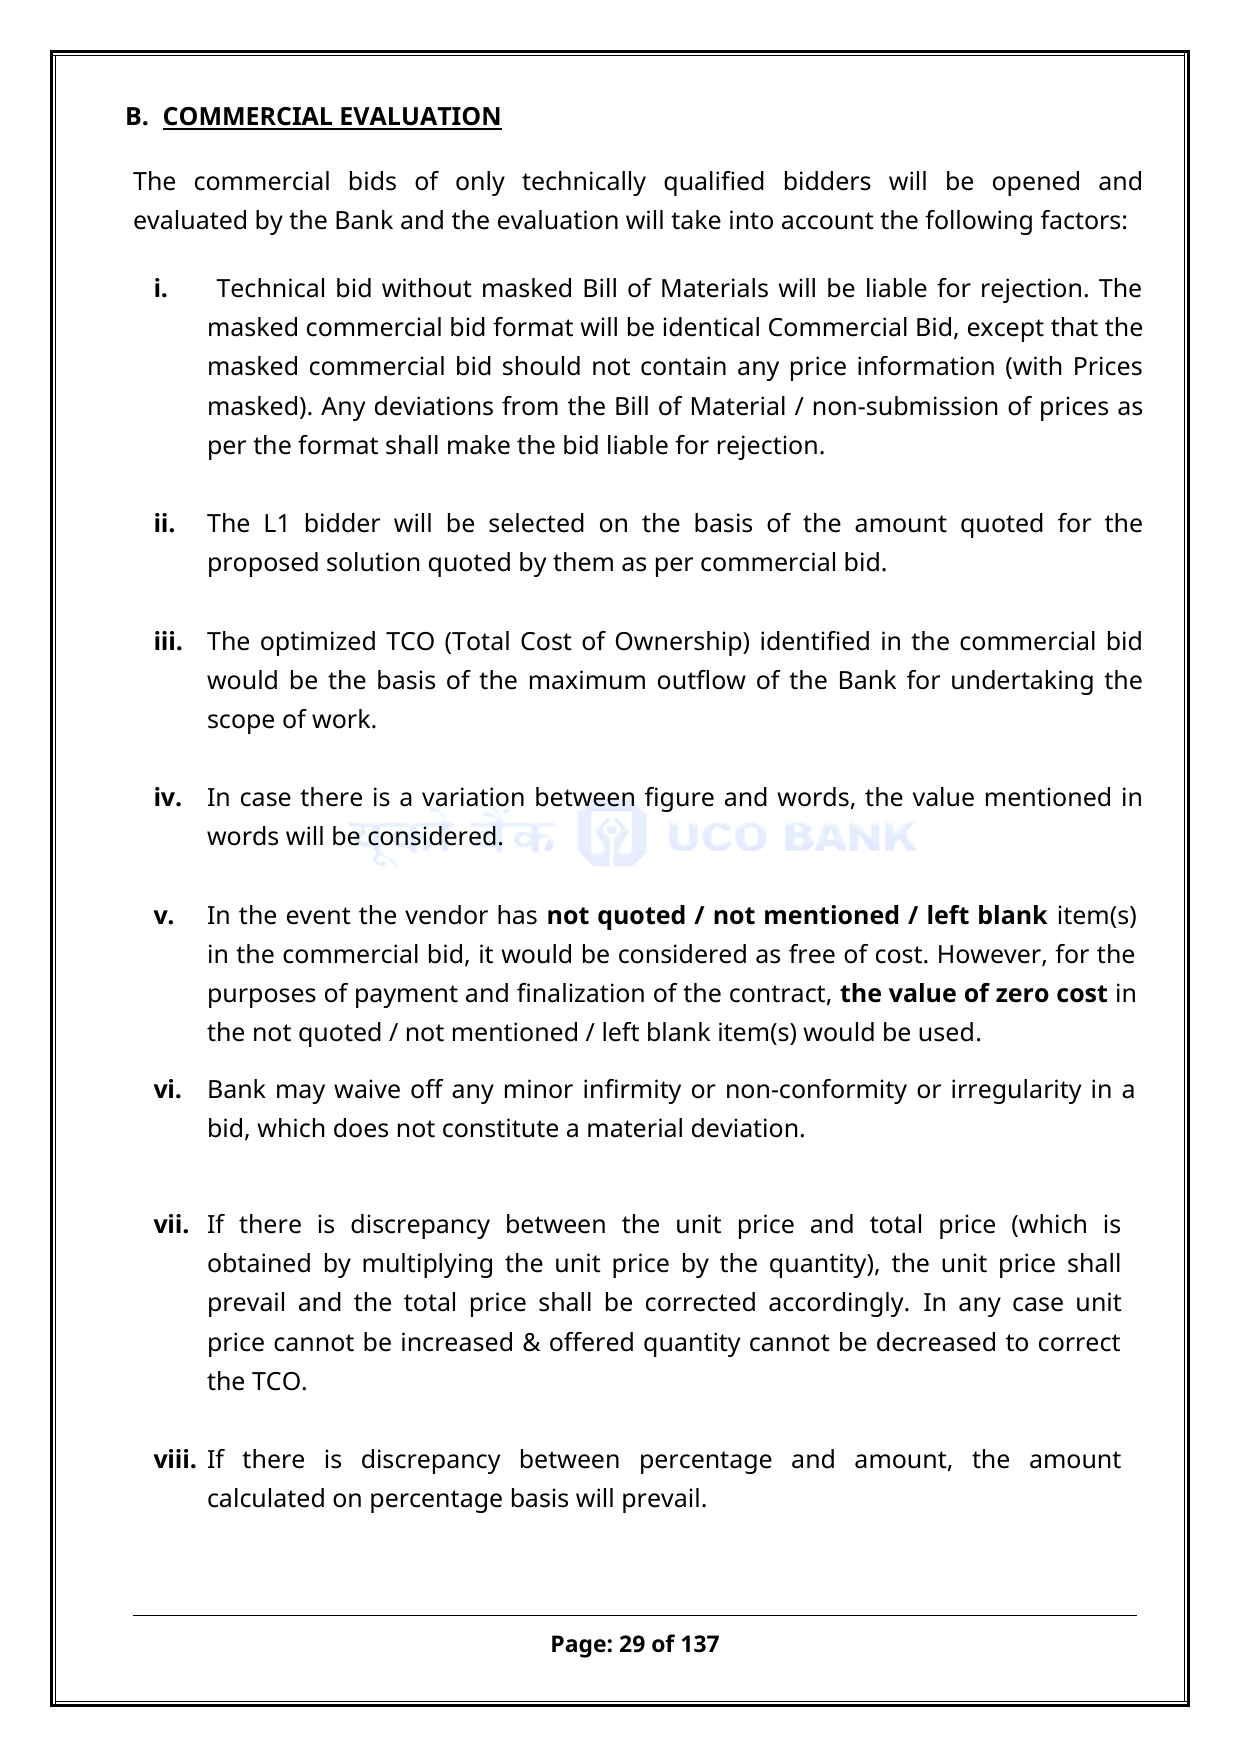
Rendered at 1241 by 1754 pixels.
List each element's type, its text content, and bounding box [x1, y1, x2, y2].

list If there is discrepancy between the unit price and total price (which is obtained by multiplying the unit price by the quantity), the unit price shall prevail and the total price shall be corrected accordingly. In any case unit price cannot be increased & offered quantity cannot be decreased to correct the TCO. [153, 1207, 1122, 1397]
list The optimized TCO (Total Cost of Ownership) identified in the commercial bid would be the basis of the maximum outflow of the Bank for undertaking the scope of work. [153, 623, 1144, 736]
text The commercial bids of only technically qualified bidders will be opened and evaluated by the Bank and the evaluation will take into account the following factors: [133, 163, 1144, 236]
list COMMERCIAL EVALUATION [125, 99, 1137, 133]
list Bank may waive off any minor infirmity or non-conformity or irregularity in a bid, which does not constitute a material deviation. [153, 1072, 1137, 1145]
list If there is discrepancy between percentage and amount, the amount calculated on percentage basis will prevail. [153, 1442, 1122, 1515]
list Technical bid without masked Bill of Materials will be liable for rejection. The masked commercial bid format will be identical Commercial Bid, except that the masked commercial bid should not contain any price information (with Prices masked). Any deviations from the Bill of Material / non-submission of prices as per the format shall make the bid liable for rejection. [153, 271, 1144, 461]
list In case there is a variation between figure and words, the value mentioned in words will be considered. [153, 780, 1144, 853]
list In the event the vendor has not quoted / not mentioned / left blank item(s) in the commercial bid, it would be considered as free of cost. However, for the purposes of payment and finalization of the contract, the value of zero cost in the not quoted / not mentioned / left blank item(s) would be used. [153, 897, 1137, 1049]
list The L1 bidder will be selected on the basis of the amount quoted for the proposed solution quoted by them as per commercial bid. [153, 506, 1144, 579]
